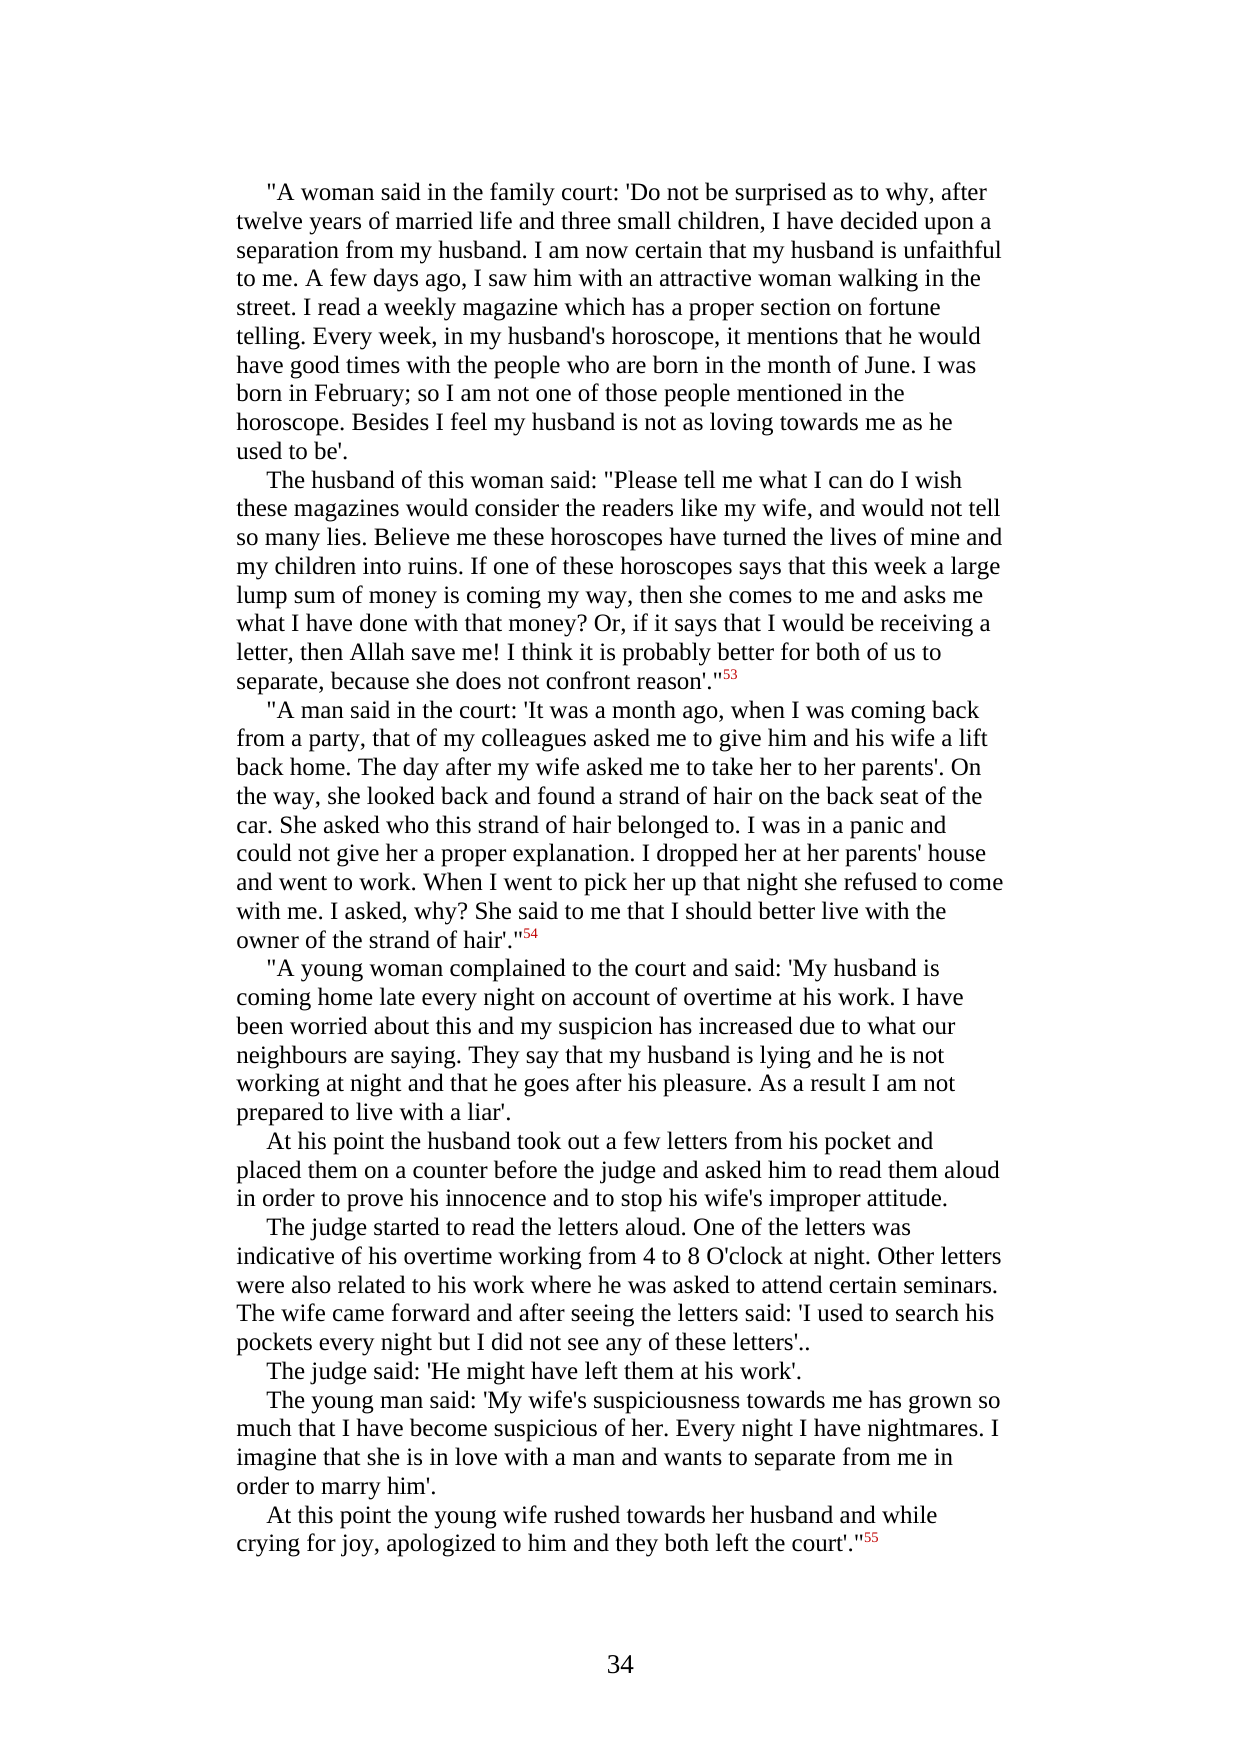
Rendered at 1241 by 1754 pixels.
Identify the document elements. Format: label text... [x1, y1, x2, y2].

text The young man said: 'My wife's suspiciousness towards me has grown so much that I have become suspicious of her. Every night I have nightmares. I imagine that she is in love with a man and wants to separate from me in order to marry him'. [236, 1385, 1004, 1500]
text At this point the young wife rushed towards her husband and while crying for joy, apologized to him and they both left the court'."55 [236, 1500, 1004, 1557]
text "A young woman complained to the court and said: 'My husband is coming home late every night on account of overtime at his work. I have been worried about this and my suspicion has increased due to what our neighbours are saying. They say that my husband is lying and he is not working at night and that he goes after his pleasure. As a result I am not prepared to live with a liar'. [236, 953, 1004, 1126]
text The husband of this woman said: "Please tell me what I can do I wish these magazines would consider the readers like my wife, and would not tell so many lies. Believe me these horoscopes have turned the lives of mine and my children into ruins. If one of these horoscopes says that this week a large lump sum of money is coming my way, then she comes to me and asks me what I have done with that money? Or, if it says that I would be receiving a letter, then Allah save me! I think it is probably better for both of us to separate, because she does not confront reason'."53 [236, 465, 1004, 695]
text The judge said: 'He might have left them at his work'. [236, 1356, 1004, 1385]
text "A woman said in the family court: 'Do not be surprised as to why, after twelve years of married life and three small children, I have decided upon a separation from my husband. I am now certain that my husband is unfaithful to me. A few days ago, I saw him with an attractive woman walking in the street. I read a weekly magazine which has a proper section on fortune telling. Every week, in my husband's horoscope, it mentions that he would have good times with the people who are born in the month of June. I was born in February; so I am not one of those people mentioned in the horoscope. Besides I feel my husband is not as loving towards me as he used to be'. [236, 177, 1004, 465]
text At his point the husband took out a few letters from his pocket and placed them on a counter before the judge and asked him to read them aloud in order to prove his innocence and to stop his wife's improper attitude. [236, 1126, 1004, 1212]
text "A man said in the court: 'It was a month ago, when I was coming back from a party, that of my colleagues asked me to give him and his wife a lift back home. The day after my wife asked me to take her to her parents'. On the way, she looked back and found a strand of hair on the back seat of the car. She asked who this strand of hair belonged to. I was in a panic and could not give her a proper explanation. I dropped her at her parents' house and went to work. When I went to pick her up that night she refused to come with me. I asked, why? She said to me that I should better live with the owner of the strand of hair'."54 [236, 695, 1004, 953]
text The judge started to read the letters aloud. One of the letters was indicative of his overtime working from 4 to 8 O'clock at night. Other letters were also related to his work where he was asked to attend certain seminars. The wife came forward and after seeing the letters said: 'I used to search his pockets every night but I did not see any of these letters'.. [236, 1212, 1004, 1356]
